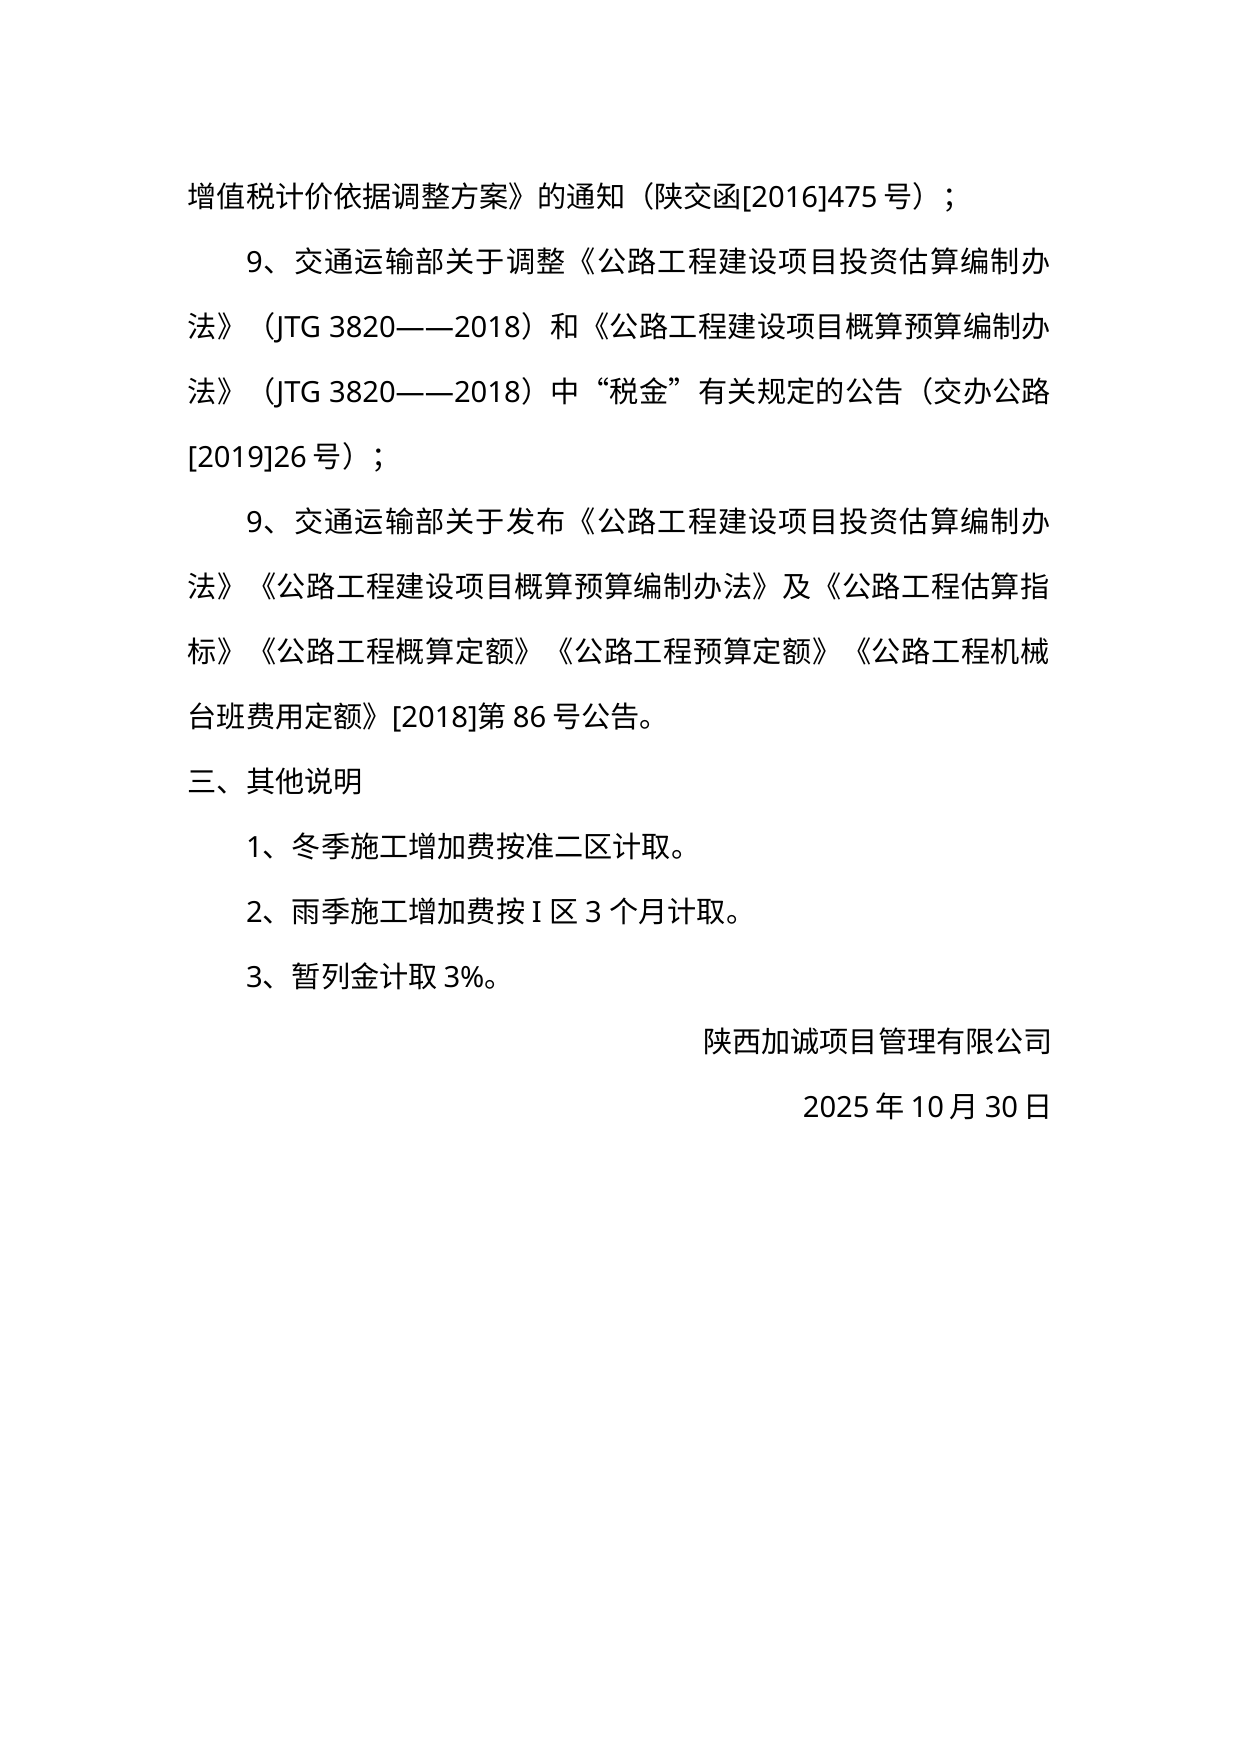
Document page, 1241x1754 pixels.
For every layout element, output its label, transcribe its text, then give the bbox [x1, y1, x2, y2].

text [187, 162, 1053, 227]
text 三、其他说明 [187, 747, 1053, 812]
text 2、雨季施工增加费按 I 区 3 个月计取。 [187, 877, 1053, 942]
text 2025年10月30日 [187, 1072, 1053, 1137]
text 陕西加诚项目管理有限公司 [187, 1007, 1053, 1072]
text 3、暂列金计取3%。 [187, 942, 1053, 1007]
text 9、交通运输部关于发布《公路工程建设项目投资估算编制办法》《公路工程建设项目概算预算编制办法》及《公路工程估算指标》《公路工程概算定额》《公路工程预算定额》《公路工程机械台班费用定额》[2018]第86号公告。 [187, 487, 1053, 747]
text 9、交通运输部关于调整《公路工程建设项目投资估算编制办法》（JTG 3820——2018）和《公路工程建设项目概算预算编制办法》（JTG 3820——2018）中“税金”有关规定的公告（交办公路[2019]26号）； [187, 227, 1053, 487]
text 1、冬季施工增加费按准二区计取。 [187, 812, 1053, 877]
